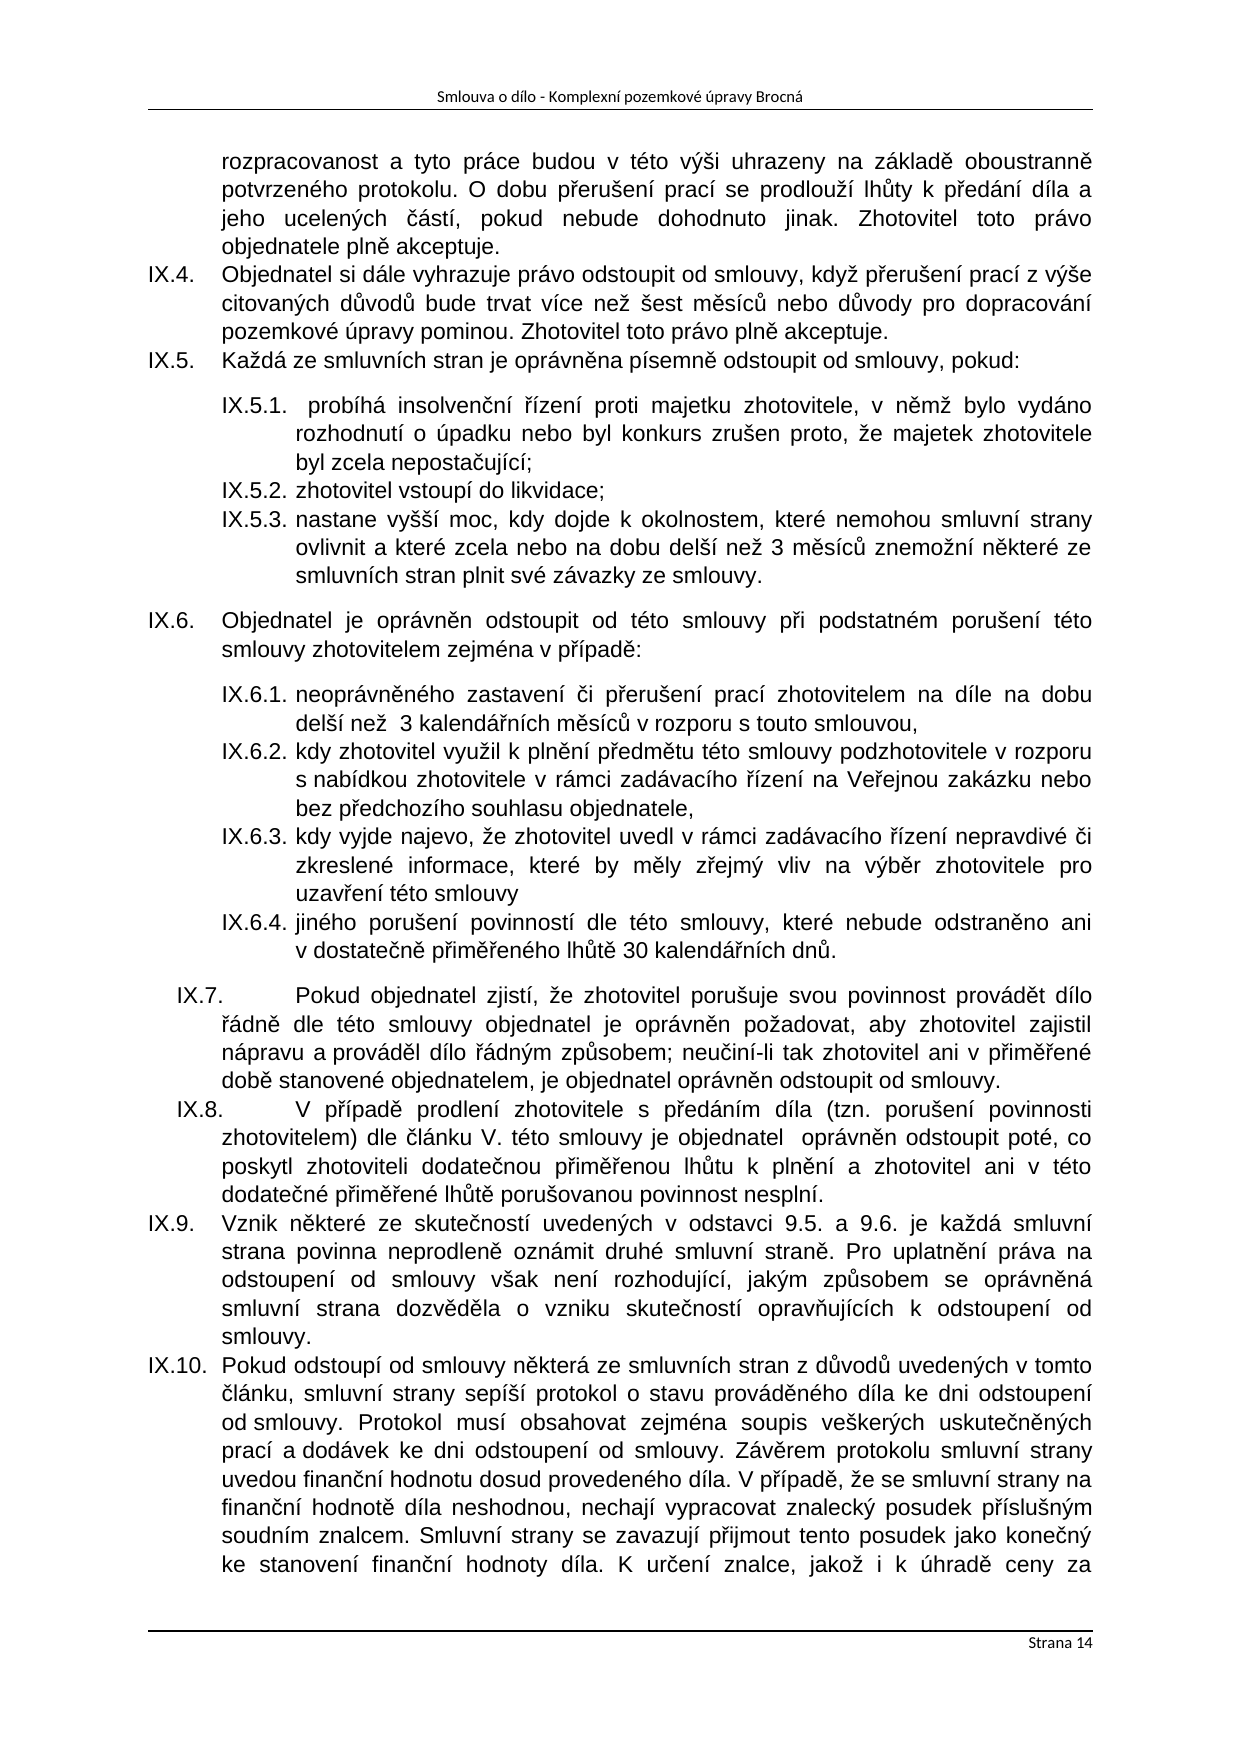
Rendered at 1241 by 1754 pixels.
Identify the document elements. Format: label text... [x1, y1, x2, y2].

text neoprávněného zastavení či přerušení prací zhotovitelem na díle na dobu delší než 3 kalendářních měsíců v rozporu s touto smlouvou, [221, 681, 1093, 736]
list Vznik některé ze skutečností uvedených v odstavci 9.5. a 9.6. je každá smluvní strana povinna neprodleně oznámit druhé smluvní straně. Pro uplatnění práva na odstoupení od smlouvy však není rozhodující, jakým způsobem se oprávněná smluvní strana dozvěděla o vzniku skutečností opravňujících k odstoupení od smlouvy. [148, 1209, 1093, 1350]
list Každá ze smluvních stran je oprávněna písemně odstoupit od smlouvy, pokud: [148, 347, 1093, 373]
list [148, 1352, 1093, 1577]
list Objednatel je oprávněn odstoupit od této smlouvy při podstatném porušení této smlouvy zhotovitelem zejména v případě: [148, 607, 1093, 662]
text probíhá insolvenční řízení proti majetku zhotovitele, v němž bylo vydáno rozhodnutí o úpadku nebo byl konkurs zrušen proto, že majetek zhotovitele byl zcela nepostačující; [221, 392, 1093, 475]
list V případě prodlení zhotovitele s předáním díla (tzn. porušení povinnosti zhotovitelem) dle článku V. této smlouvy je objednatel oprávněn odstoupit poté, co poskytl zhotoviteli dodatečnou přiměřenou lhůtu k plnění a zhotovitel ani v této dodatečné přiměřené lhůtě porušovanou povinnost nesplní. [176, 1096, 1093, 1207]
text zhotovitel vstoupí do likvidace; [221, 477, 1093, 503]
list Pokud objednatel zjistí, že zhotovitel porušuje svou povinnost provádět dílo řádně dle této smlouvy objednatel je oprávněn požadovat, aby zhotovitel zajistil nápravu a prováděl dílo řádným způsobem; neučiní-li tak zhotovitel ani v přiměřené době stanovené objednatelem, je objednatel oprávněn odstoupit od smlouvy. [176, 982, 1093, 1094]
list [148, 148, 1093, 259]
text kdy zhotovitel využil k plnění předmětu této smlouvy podzhotovitele v rozporu s nabídkou zhotovitele v rámci zadávacího řízení na Veřejnou zakázku nebo bez předchozího souhlasu objednatele, [221, 738, 1093, 821]
list Objednatel si dále vyhrazuje právo odstoupit od smlouvy, když přerušení prací z výše citovaných důvodů bude trvat více než šest měsíců nebo důvody pro dopracování pozemkové úpravy pominou. Zhotovitel toto právo plně akceptuje. [148, 261, 1093, 344]
text nastane vyšší moc, kdy dojde k okolnostem, které nemohou smluvní strany ovlivnit a které zcela nebo na dobu delší než 3 měsíců znemožní některé ze smluvních stran plnit své závazky ze smlouvy. [221, 506, 1093, 589]
text kdy vyjde najevo, že zhotovitel uvedl v rámci zadávacího řízení nepravdivé či zkreslené informace, které by měly zřejmý vliv na výběr zhotovitele pro uzavření této smlouvy [221, 823, 1093, 906]
text jiného porušení povinností dle této smlouvy, které nebude odstraněno ani v dostatečně přiměřeného lhůtě 30 kalendářních dnů. [221, 908, 1093, 963]
